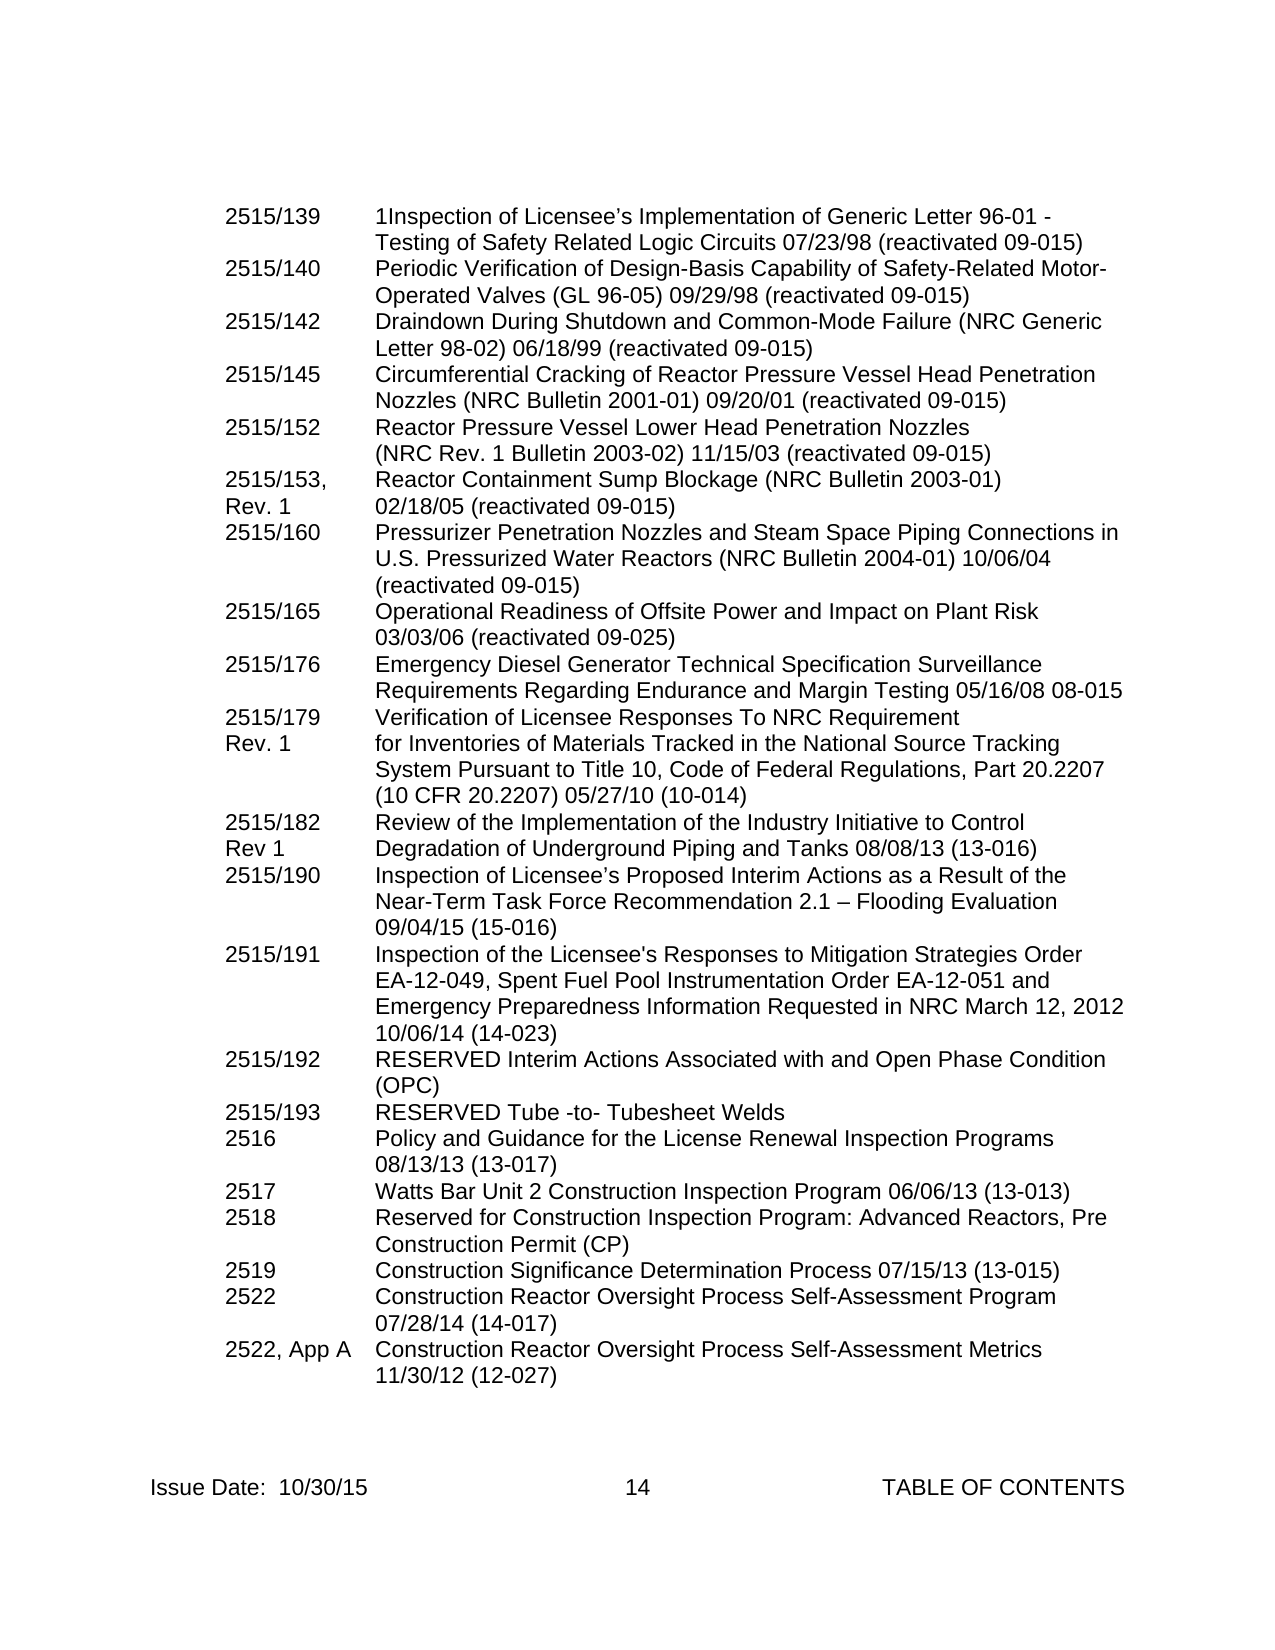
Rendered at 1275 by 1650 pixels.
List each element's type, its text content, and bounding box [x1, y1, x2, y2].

text 2515/165 Operational Readiness of Offsite Power and Impact on Plant Risk 03/03/06 (reactivated 09-025) [150, 598, 1125, 651]
text 2515/182 Review of the Implementation of the Industry Initiative to Control [225, 809, 1125, 835]
text 07/28/14 (14-017) [225, 1309, 1125, 1336]
text (NRC Rev. 1 Bulletin 2003-02) 11/15/03 (reactivated 09-015) [150, 440, 1125, 466]
text 2519 Construction Significance Determination Process 07/15/13 (13-015) [150, 1257, 1125, 1283]
text 2515/140 Periodic Verification of Design-Basis Capability of Safety-Related Motor-Operated Valves (GL 96-05) 09/29/98 (reactivated 09-015) [150, 255, 1125, 308]
text 2518 Reserved for Construction Inspection Program: Advanced Reactors, Pre Construction Permit (CP) [225, 1204, 1125, 1257]
text 2515/142 Draindown During Shutdown and Common-Mode Failure (NRC Generic Letter 98-02) 06/18/99 (reactivated 09-015) [150, 308, 1125, 361]
text Rev. 1 02/18/05 (reactivated 09-015) [150, 493, 1125, 519]
text 2515/139 Inspection of Licensee’s Implementation of Generic Letter 96-01 - Testing of Safety Related Logic Circuits 07/23/98 (reactivated 09-015) [150, 203, 1125, 255]
text 2515/190 Inspection of Licensee’s Proposed Interim Actions as a Result of the Near-Term Task Force Recommendation 2.1 – Flooding Evaluation [225, 862, 1125, 914]
text Rev. 1 for Inventories of Materials Tracked in the National Source Tracking System Pursuant to Title 10, Code of Federal Regulations, Part 20.2207 (10 CFR 20.2207) 05/27/10 (10-014) [225, 730, 1125, 809]
text Rev 1 Degradation of Underground Piping and Tanks 08/08/13 (13-016) [225, 835, 1125, 862]
text 2515/191 Inspection of the Licensee's Responses to Mitigation Strategies Order EA-12-049, Spent Fuel Pool Instrumentation Order EA-12-051 and Emergency Preparedness Information Requested in NRC March 12, 2012 [225, 941, 1125, 1020]
text 2515/153, Reactor Containment Sump Blockage (NRC Bulletin 2003-01) [150, 466, 1125, 493]
text 2515/179 Verification of Licensee Responses To NRC Requirement [150, 703, 1125, 730]
text 2515/152 Reactor Pressure Vessel Lower Head Penetration Nozzles [150, 413, 1125, 440]
text 11/30/12 (12-027) [225, 1362, 1125, 1389]
text 09/04/15 (15-016) [225, 914, 1125, 941]
text 2516 Policy and Guidance for the License Renewal Inspection Programs 08/13/13 (13-017) [225, 1125, 1125, 1178]
text 2515/145 Circumferential Cracking of Reactor Pressure Vessel Head Penetration Nozzles (NRC Bulletin 2001-01) 09/20/01 (reactivated 09-015) [150, 361, 1125, 413]
text 2515/193 RESERVED Tube -to- Tubesheet Welds [225, 1099, 1125, 1125]
text 2517 Watts Bar Unit 2 Construction Inspection Program 06/06/13 (13-013) [150, 1178, 1125, 1204]
text 2515/192 RESERVED Interim Actions Associated with and Open Phase Condition (OPC) [225, 1046, 1125, 1099]
text 10/06/14 (14-023) [225, 1020, 1125, 1046]
text 2522 Construction Reactor Oversight Process Self-Assessment Program [225, 1283, 1125, 1309]
text 2515/176 Emergency Diesel Generator Technical Specification Surveillance Requirements Regarding Endurance and Margin Testing 05/16/08 08-015 [150, 651, 1125, 703]
text 2522, App A Construction Reactor Oversight Process Self-Assessment Metrics [225, 1336, 1125, 1362]
text 2515/160 Pressurizer Penetration Nozzles and Steam Space Piping Connections in U.S. Pressurized Water Reactors (NRC Bulletin 2004-01) 10/06/04 (reactivated 09-015) [150, 519, 1125, 598]
